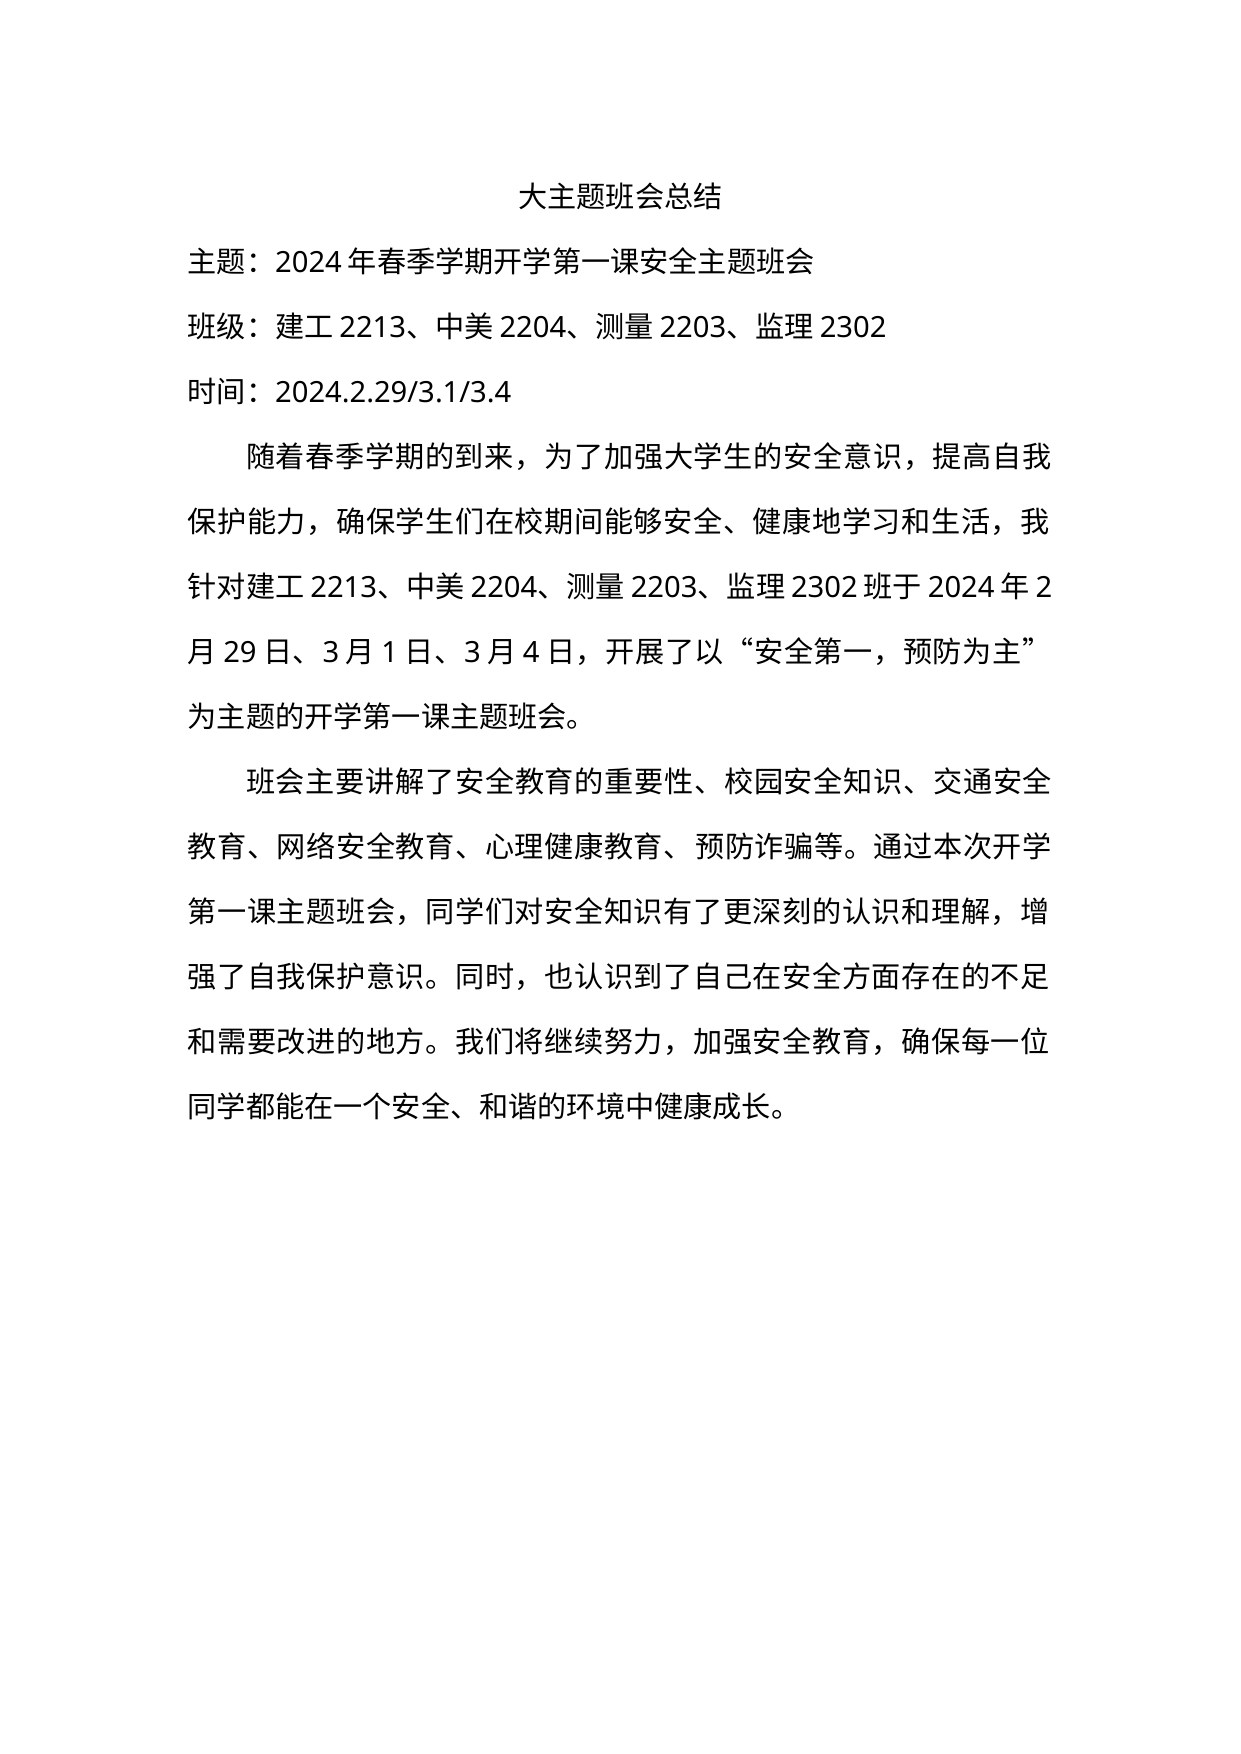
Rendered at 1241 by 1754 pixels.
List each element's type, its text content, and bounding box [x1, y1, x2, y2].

text 大主题班会总结 [187, 162, 1053, 227]
text 时间：2024.2.29/3.1/3.4 [187, 357, 1053, 422]
text 随着春季学期的到来，为了加强大学生的安全意识，提高自我保护能力，确保学生们在校期间能够安全、健康地学习和生活，我针对建工2213、中美2204、测量2203、监理2302班于2024年2月29日、3月1日、3月4日，开展了以“安全第一，预防为主”为主题的开学第一课主题班会。 [187, 422, 1053, 747]
text 班会主要讲解了安全教育的重要性、校园安全知识、交通安全教育、网络安全教育、心理健康教育、预防诈骗等。通过本次开学第一课主题班会，同学们对安全知识有了更深刻的认识和理解，增强了自我保护意识。同时，也认识到了自己在安全方面存在的不足和需要改进的地方。我们将继续努力，加强安全教育，确保每一位同学都能在一个安全、和谐的环境中健康成长。 [187, 747, 1053, 1137]
text 班级：建工2213、中美2204、测量2203、监理2302 [187, 292, 1053, 357]
text 主题：2024年春季学期开学第一课安全主题班会 [187, 227, 1053, 292]
